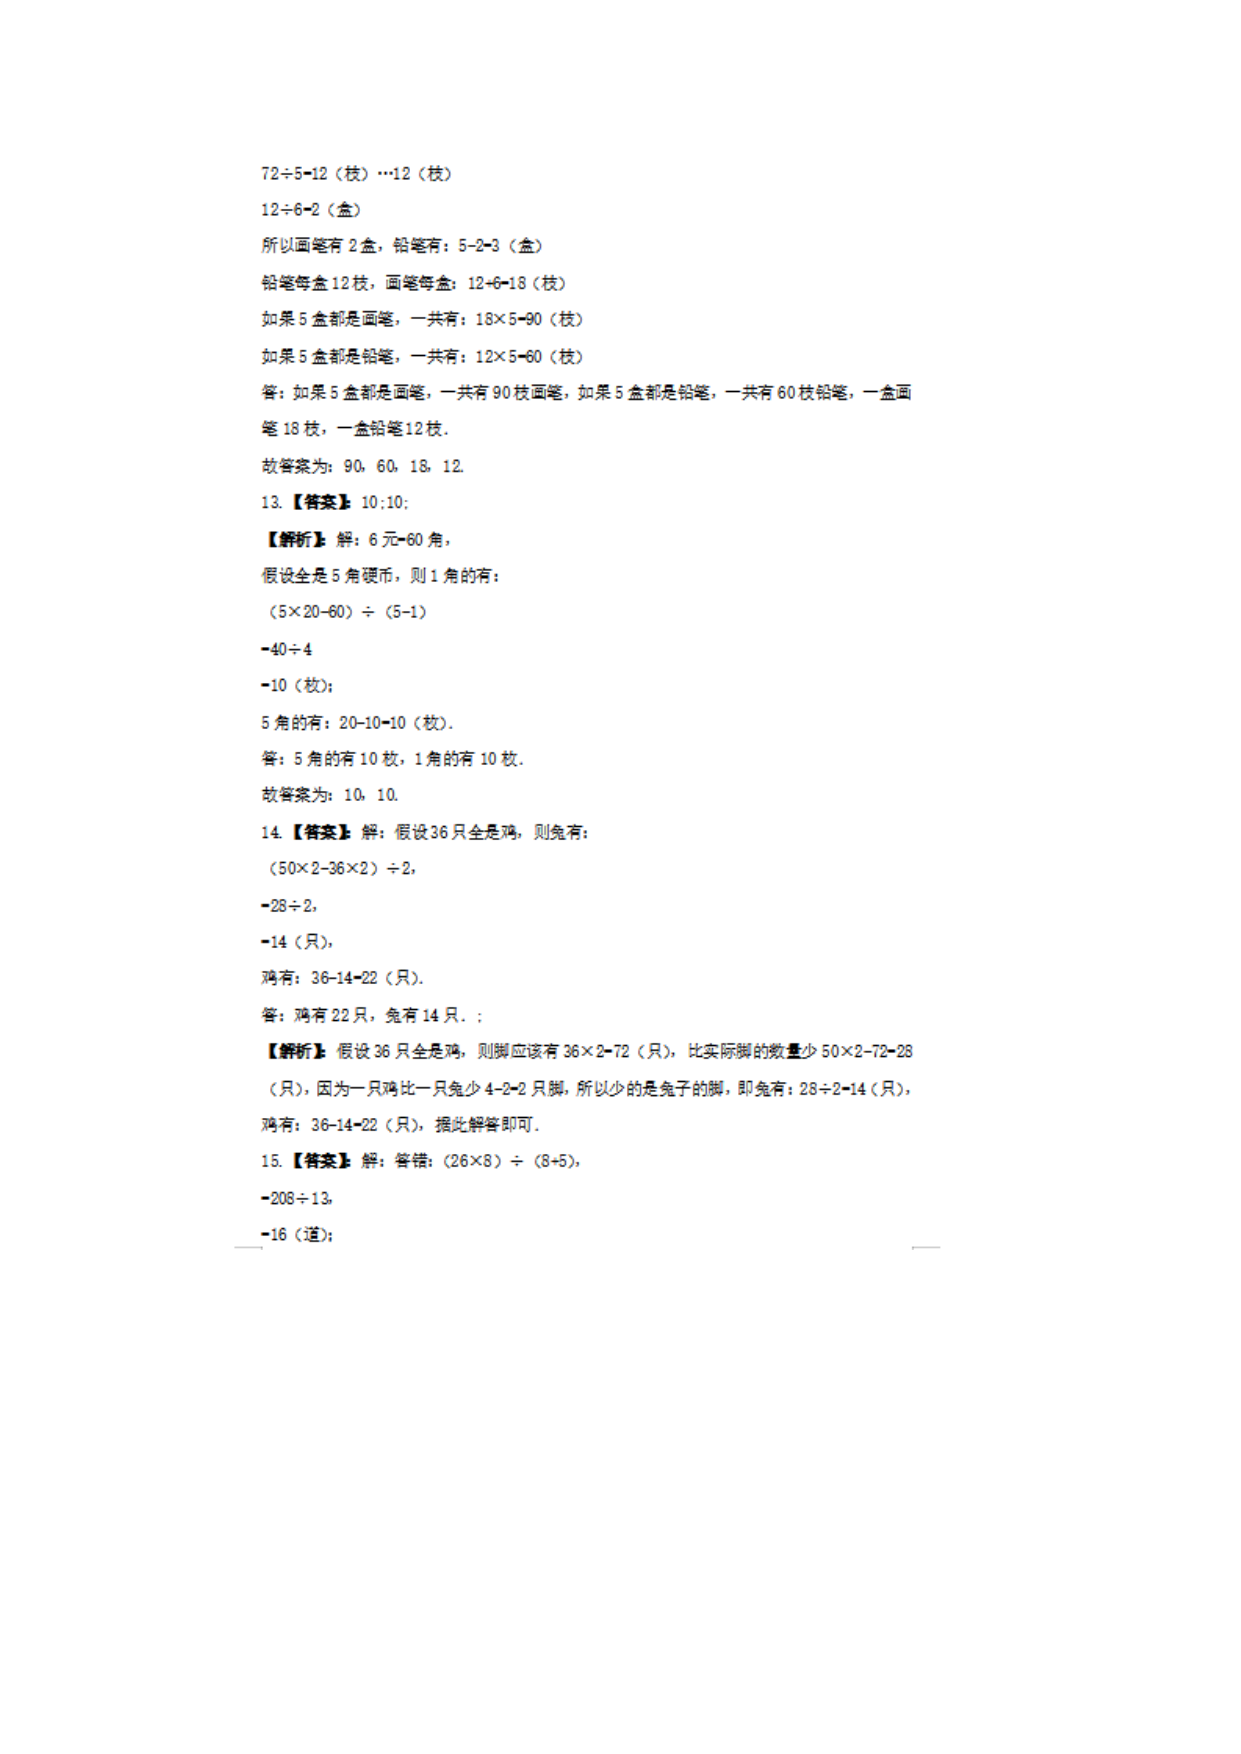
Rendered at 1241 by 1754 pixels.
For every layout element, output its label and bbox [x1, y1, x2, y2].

picture [230, 162, 1010, 1250]
